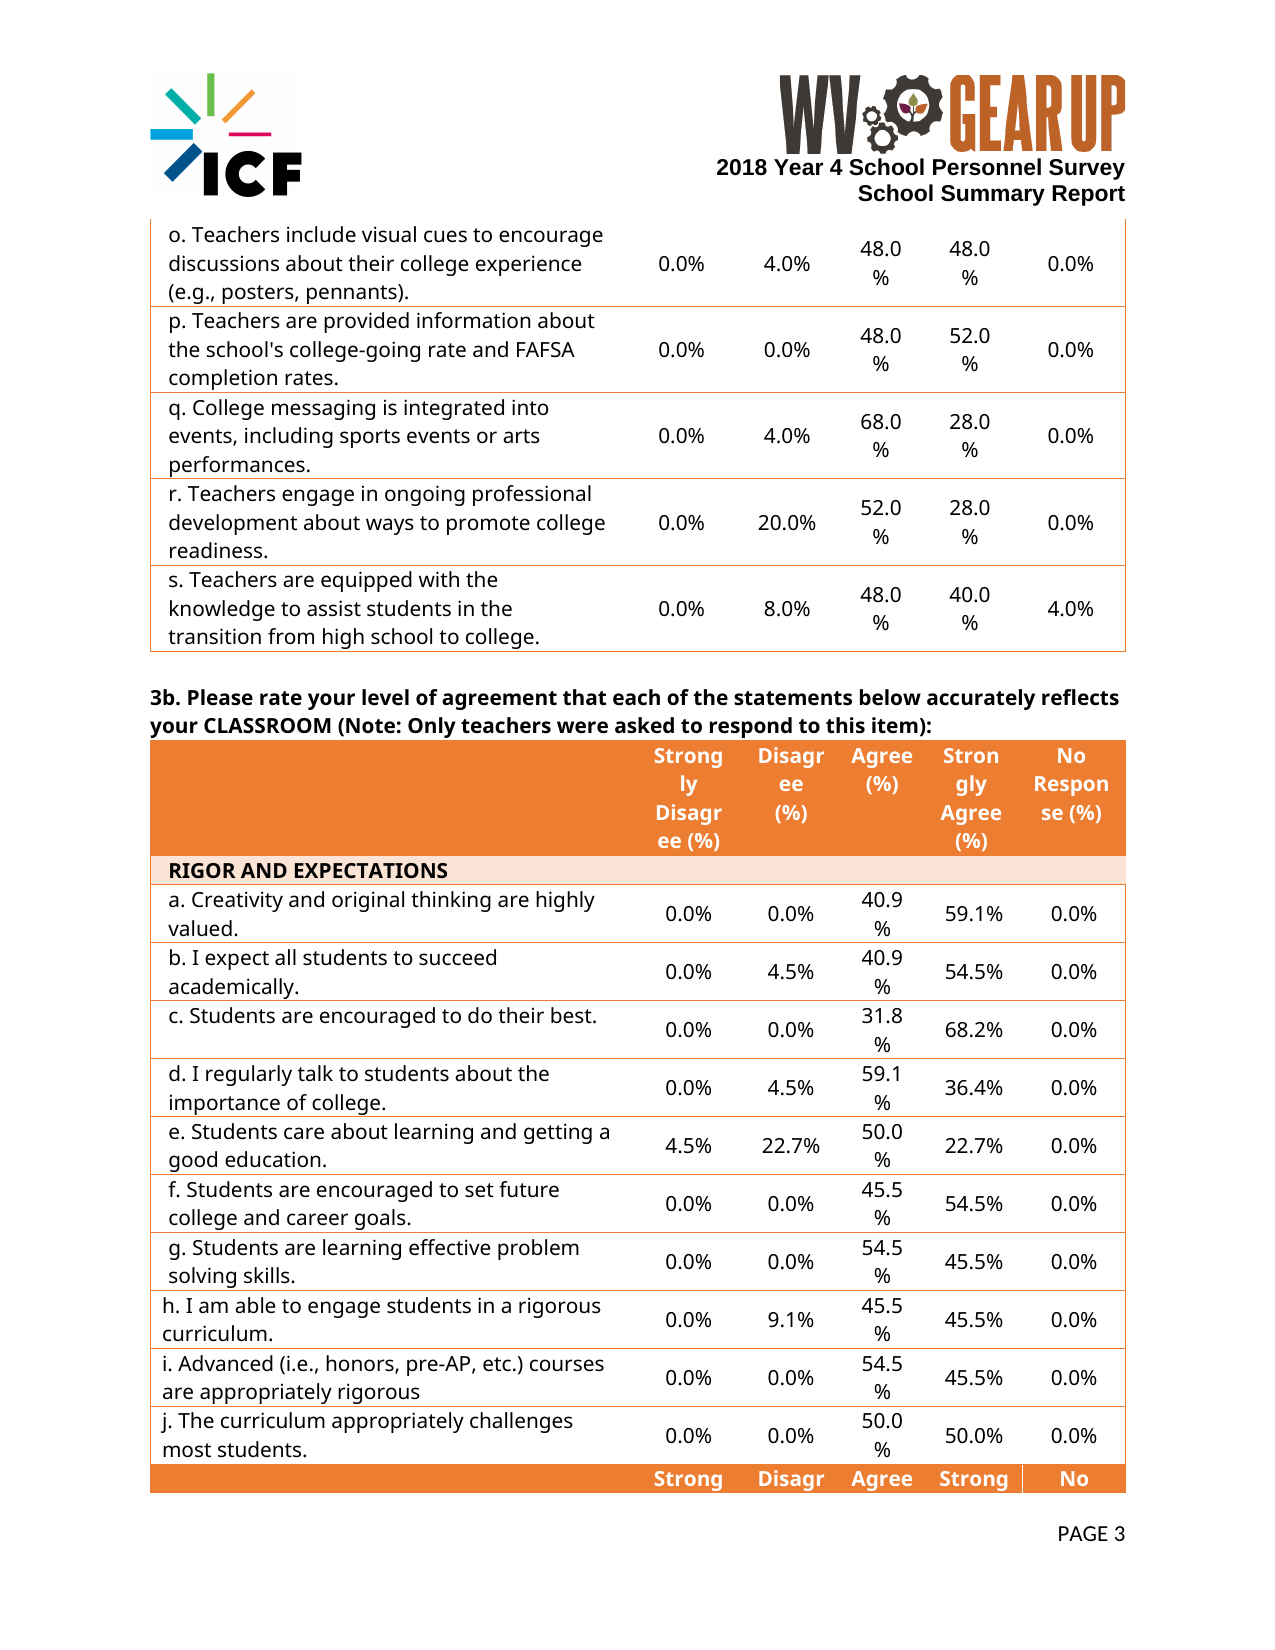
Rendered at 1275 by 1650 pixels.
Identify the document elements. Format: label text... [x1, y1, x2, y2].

table_cell 0.0% [634, 1349, 743, 1406]
table_header Strongly Disagree (%) [634, 741, 743, 855]
table_cell 68.0% [838, 393, 924, 478]
table_cell 8.0% [737, 566, 837, 651]
table_cell 54.5% [839, 1233, 925, 1290]
table_cell 45.5% [925, 1291, 1022, 1348]
table_cell f. Students are encouraged to set future college and career goals. [151, 1175, 634, 1232]
table_cell 22.7% [925, 1117, 1022, 1174]
table_cell 0.0% [743, 1407, 839, 1463]
table_cell h. I am able to engage students in a rigorous curriculum. [151, 1291, 634, 1348]
table_cell 48.0% [838, 307, 924, 392]
table_cell RIGOR AND EXPECTATIONS [151, 856, 1126, 884]
table_cell 0.0% [1016, 307, 1125, 392]
table_cell 0.0% [626, 566, 737, 651]
table_cell 0.0% [737, 307, 837, 392]
table_cell 0.0% [743, 1175, 839, 1232]
table_cell 0.0% [1023, 1001, 1125, 1058]
table_cell 0.0% [1023, 1233, 1125, 1290]
table_header [151, 741, 634, 855]
table_cell r. Teachers engage in ongoing professional development about ways to promote college readiness. [151, 479, 626, 564]
table_cell 68.2% [925, 1001, 1022, 1058]
table_cell 0.0% [1023, 943, 1125, 1000]
table_cell 45.5% [839, 1175, 925, 1232]
text 3b. Please rate your level of agreement that each of the statements below accurately reflects your CLASSROOM (Note: Only teachers were asked to respond to this item): [150, 683, 1125, 740]
table_cell 50.0% [925, 1407, 1022, 1463]
table_cell 0.0% [743, 885, 839, 942]
table_cell 40.9% [839, 943, 925, 1000]
table_cell 0.0% [626, 479, 737, 564]
table_cell o. Teachers include visual cues to encourage discussions about their college experience (e.g., posters, pennants). [151, 219, 626, 306]
table_header Agree (%) [839, 741, 925, 855]
table_cell 0.0% [1023, 1117, 1125, 1174]
table_cell a. Creativity and original thinking are highly valued. [151, 885, 634, 942]
table_cell 40.0% [924, 566, 1016, 651]
table_cell 0.0% [634, 1059, 743, 1116]
table_cell 0.0% [1023, 1349, 1125, 1406]
table_cell s. Teachers are equipped with the knowledge to assist students in the transition from high school to college. [151, 566, 626, 651]
table_cell 0.0% [626, 307, 737, 392]
table_cell 0.0% [1016, 479, 1125, 564]
table_cell 0.0% [1016, 219, 1125, 306]
table_cell 45.5% [839, 1291, 925, 1348]
table_cell 0.0% [1023, 1175, 1125, 1232]
table_cell 31.8% [839, 1001, 925, 1058]
picture [150, 73, 302, 197]
table_cell d. I regularly talk to students about the importance of college. [151, 1059, 634, 1116]
table_cell Strongly Disagree (%) [634, 1465, 743, 1493]
table_cell 52.0% [838, 479, 924, 564]
table_cell b. I expect all students to succeed academically. [151, 943, 634, 1000]
table_cell 4.0% [1016, 566, 1125, 651]
table_cell [151, 1465, 634, 1493]
table_cell 4.5% [743, 1059, 839, 1116]
table_cell 54.5% [839, 1349, 925, 1406]
table_cell 4.5% [743, 943, 839, 1000]
table_cell 0.0% [634, 943, 743, 1000]
table_cell 36.4% [925, 1059, 1022, 1116]
table_cell 4.5% [634, 1117, 743, 1174]
table_cell 48.0% [838, 566, 924, 651]
table_cell 0.0% [743, 1349, 839, 1406]
table_cell c. Students are encouraged to do their best. [151, 1001, 634, 1058]
table_cell Strongly Agree (%) [925, 1465, 1022, 1493]
table_cell 0.0% [743, 1001, 839, 1058]
table_cell 4.0% [737, 219, 837, 306]
table_cell 59.1% [839, 1059, 925, 1116]
table_cell 0.0% [634, 1291, 743, 1348]
table_cell 0.0% [626, 219, 737, 306]
table_cell 9.1% [743, 1291, 839, 1348]
table_cell 22.7% [743, 1117, 839, 1174]
table_cell 59.1% [925, 885, 1022, 942]
table_cell 0.0% [626, 393, 737, 478]
table_cell No Response (%) [1023, 1465, 1125, 1493]
table_cell 52.0% [924, 307, 1016, 392]
table_cell 50.0% [839, 1117, 925, 1174]
table_cell 4.0% [737, 393, 837, 478]
table_cell e. Students care about learning and getting a good education. [151, 1117, 634, 1174]
table_cell 45.5% [925, 1233, 1022, 1290]
table_cell 48.0% [838, 219, 924, 306]
table_cell 54.5% [925, 1175, 1022, 1232]
table_cell 0.0% [634, 1407, 743, 1463]
table_cell 0.0% [1023, 1407, 1125, 1463]
table_cell p. Teachers are provided information about the school's college-going rate and FAFSA completion rates. [151, 307, 626, 392]
table_cell 0.0% [634, 1001, 743, 1058]
table_cell j. The curriculum appropriately challenges most students. [151, 1407, 634, 1463]
table_cell Agree (%) [839, 1465, 925, 1493]
table_cell 0.0% [634, 1233, 743, 1290]
table_header Strongly Agree (%) [925, 741, 1017, 855]
table_cell 0.0% [743, 1233, 839, 1290]
table_cell 45.5% [925, 1349, 1022, 1406]
table_cell 28.0% [924, 479, 1016, 564]
table_cell 20.0% [737, 479, 837, 564]
table_cell 0.0% [1023, 885, 1125, 942]
table_cell 0.0% [1023, 1291, 1125, 1348]
table_cell g. Students are learning effective problem solving skills. [151, 1233, 634, 1290]
table_cell 48.0% [924, 219, 1016, 306]
table_cell 28.0% [924, 393, 1016, 478]
table_cell 0.0% [1023, 1059, 1125, 1116]
table_cell 40.9% [839, 885, 925, 942]
table_cell 54.5% [925, 943, 1022, 1000]
table_cell 0.0% [634, 885, 743, 942]
table_header No Response (%) [1017, 741, 1125, 855]
table_cell Disagree (%) [743, 1465, 839, 1493]
table_cell 0.0% [1016, 393, 1125, 478]
picture [779, 75, 1125, 154]
table_header Disagree (%) [743, 741, 839, 855]
table_cell 0.0% [634, 1175, 743, 1232]
table_cell i. Advanced (i.e., honors, pre-AP, etc.) courses are appropriately rigorous [151, 1349, 634, 1406]
table_cell q. College messaging is integrated into events, including sports events or arts performances. [151, 393, 626, 478]
table_cell 50.0% [839, 1407, 925, 1463]
